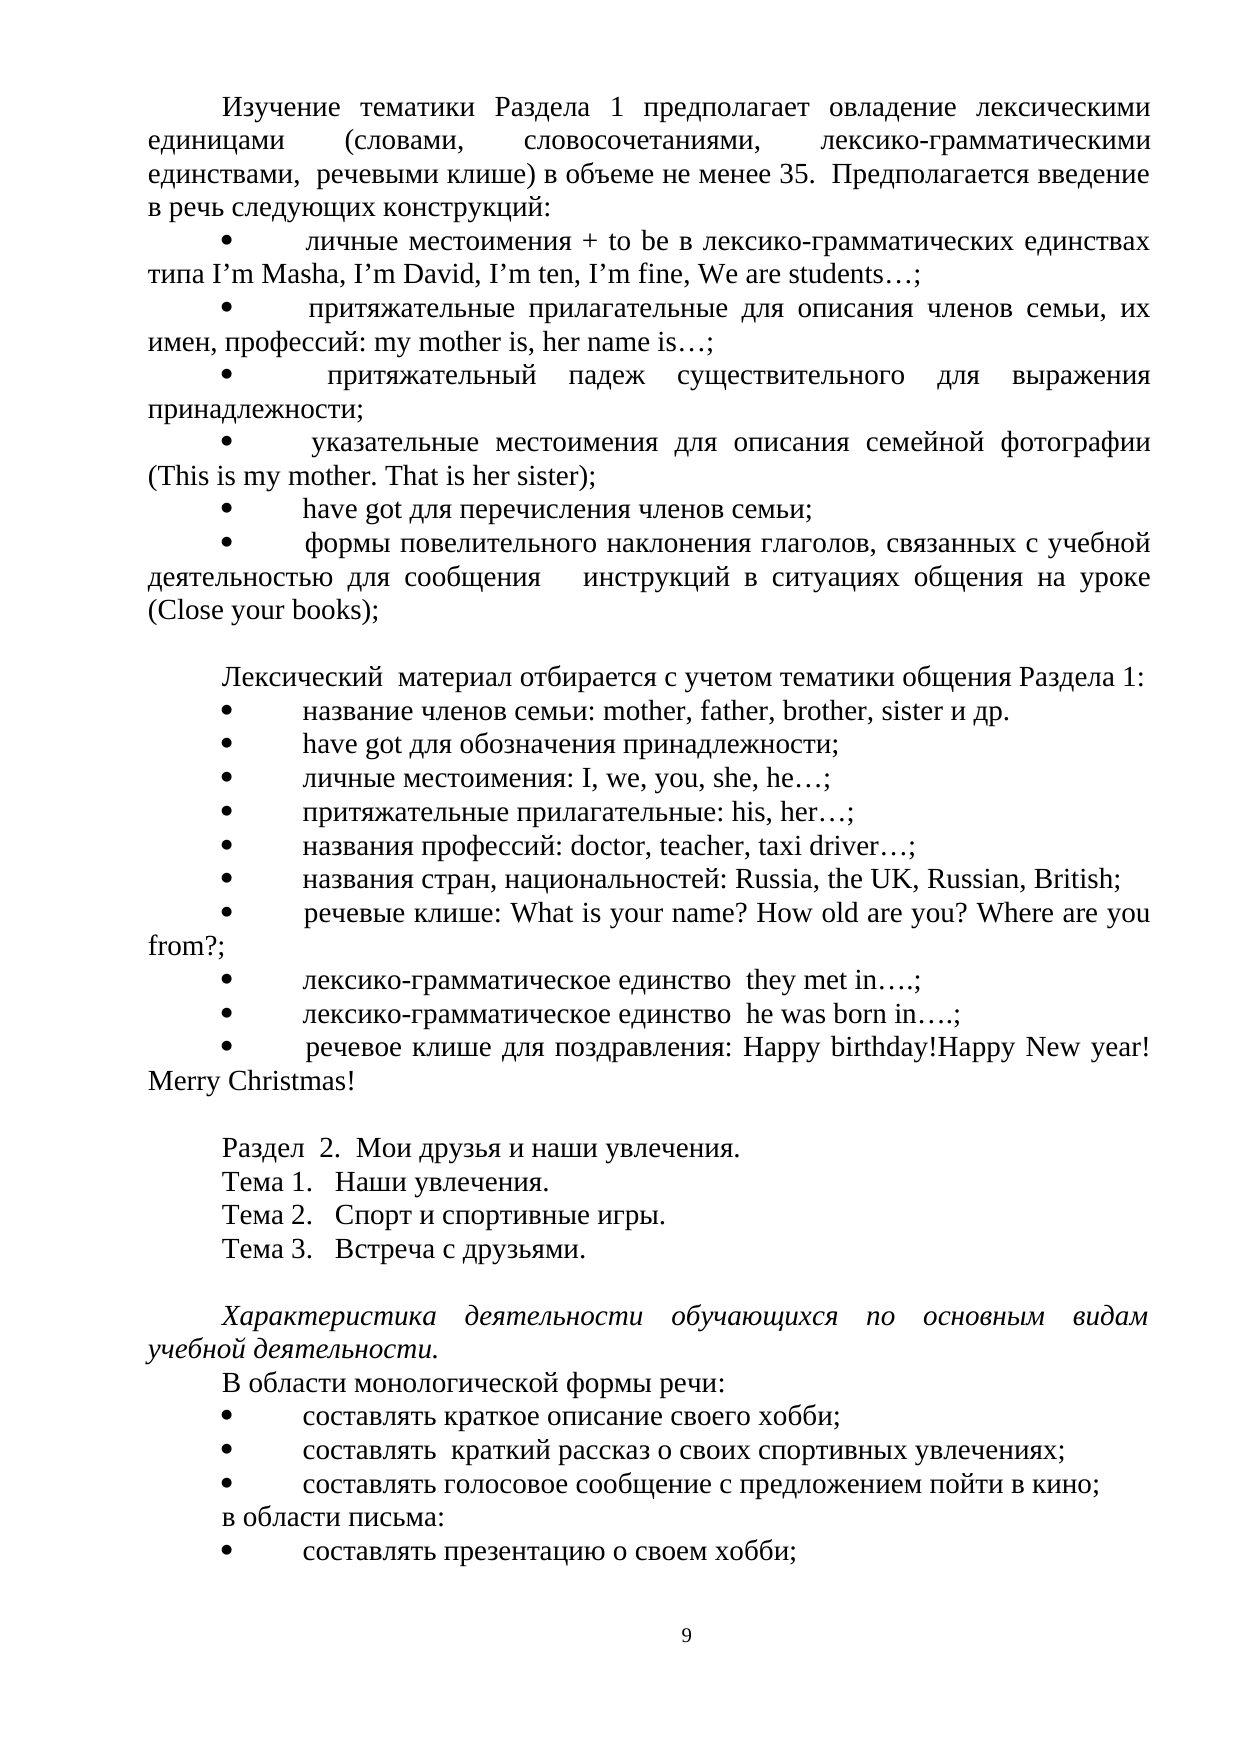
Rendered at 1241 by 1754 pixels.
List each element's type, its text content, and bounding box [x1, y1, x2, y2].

list речевые клише: What is your name? How old are you? Where are you from?; [148, 895, 1152, 962]
text Тема 2. Спорт и спортивные игры. [148, 1197, 1152, 1231]
list составлять краткий рассказ о своих спортивных увлечениях; [148, 1432, 1152, 1466]
list составлять краткое описание своего хобби; [148, 1398, 1152, 1432]
text Тема 1. Наши увлечения. [148, 1164, 1152, 1197]
list названия стран, национальностей: Russia, the UK, Russian, British; [148, 861, 1152, 895]
list в области письма: [222, 1499, 1152, 1533]
list формы повелительного наклонения глаголов, связанных с учебной деятельностью для сообщения инструкций в ситуациях общения на уроке (Close your books); [148, 525, 1152, 626]
list лексико-грамматическое единство they met in….; [148, 962, 1152, 996]
text В области монологической формы речи: [148, 1365, 1152, 1398]
text Изучение тематики Раздела 1 предполагает овладение лексическими единицами (словами, словосочетаниями, лексико-грамматическими единствами, речевыми клише) в объеме не менее 35. Предполагается введение в речь следующих конструкций: [148, 89, 1152, 223]
list указательные местоимения для описания семейной фотографии (This is my mother. That is her sister); [148, 424, 1152, 492]
text Характеристика деятельности обучающихся по основным видам учебной деятельности. [148, 1298, 1152, 1365]
list притяжательный падеж существительного для выражения принадлежности; [148, 357, 1152, 424]
list лексико-грамматическое единство he was born in….; [148, 996, 1152, 1029]
list личные местоимения: I, we, you, she, he…; [148, 760, 1152, 794]
list составлять голосовое сообщение с предложением пойти в кино; [148, 1466, 1152, 1499]
list have got для обозначения принадлежности; [148, 727, 1152, 760]
list названия профессий: doctor, teacher, taxi driver…; [148, 828, 1152, 861]
text Раздел 2. Мои друзья и наши увлечения. [148, 1130, 1152, 1164]
list личные местоимения + to be в лексико-грамматических единствах типа I’m Masha, I’m David, I’m ten, I’m fine, We are students…; [148, 223, 1152, 290]
list притяжательные прилагательные: his, her…; [148, 794, 1152, 828]
list название членов семьи: mother, father, brother, sister и др. [148, 693, 1152, 727]
list have got для перечисления членов семьи; [148, 492, 1152, 525]
text Тема 3. Встреча с друзьями. [148, 1231, 1152, 1264]
list притяжательные прилагательные для описания членов семьи, их имен, профессий: my mother is, her name is…; [148, 290, 1152, 357]
text Лексический материал отбирается с учетом тематики общения Раздела 1: [148, 659, 1152, 693]
list речевое клише для поздравления: Happy birthday!Happy New year! Merry Christmas! [148, 1029, 1152, 1097]
list составлять презентацию о своем хобби; [148, 1533, 1152, 1567]
